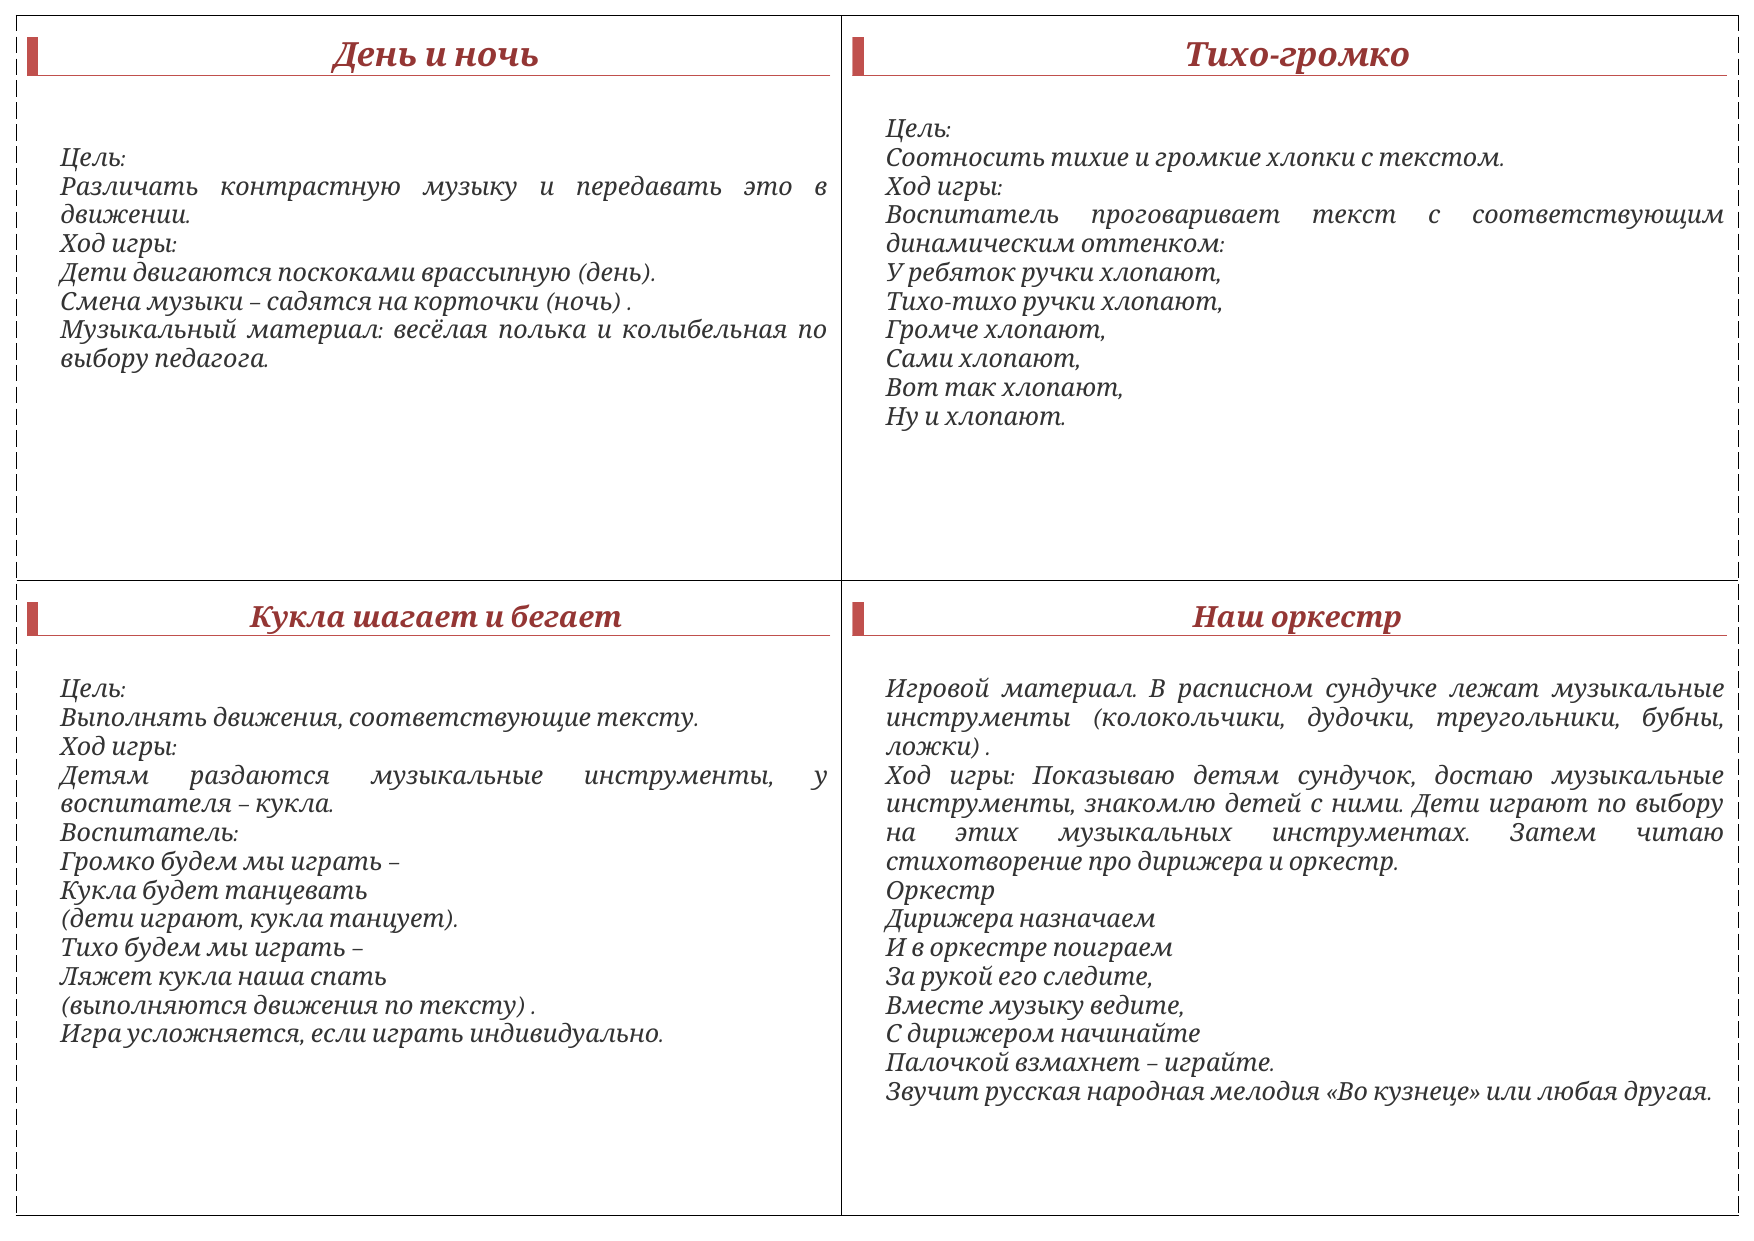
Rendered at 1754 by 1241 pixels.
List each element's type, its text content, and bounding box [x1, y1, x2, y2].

table_cell Тихо-громко Цель: Соотносить тихие и громкие хлопки с текстом. Ход игры: Воспитатель проговаривает текст с соответствующим динамическим оттенком: У ребяток ручки хлопают, Тихо-тихо ручки хлопают, Громче хлопают, Сами хлопают, Вот так хлопают, Ну и хлопают. [842, 16, 1738, 580]
table_cell Наш оркестр Игровой материал. В расписном сундучке лежат музыкальные инструменты (колокольчики, дудочки, треугольники, бубны, ложки) . Ход игры: Показываю детям сундучок, достаю музыкальные инструменты, знакомлю детей с ними. Дети играют по выбору на этих музыкальных инструментах. Затем читаю стихотворение про дирижера и оркестр. Оркестр Дирижера назначаем И в оркестре поиграем За рукой его следите, Вместе музыку ведите, С дирижером начинайте Палочкой взмахнет – играйте. Звучит русская народная мелодия «Во кузнеце» или любая другая. [842, 581, 1738, 1215]
table_cell День и ночь Цель: Различать контрастную музыку и передавать это в движении. Ход игры: Дети двигаются поскоками врассыпную (день). Смена музыки – садятся на корточки (ночь) . Музыкальный материал: весёлая полька и колыбельная по выбору педагога. [16, 16, 841, 580]
table_cell Кукла шагает и бегает Цель: Выполнять движения, соответствующие тексту. Ход игры: Детям раздаются музыкальные инструменты, у воспитателя – кукла. Воспитатель: Громко будем мы играть – Кукла будет танцевать (дети играют, кукла танцует). Тихо будем мы играть – Ляжет кукла наша спать (выполняются движения по тексту) . Игра усложняется, если играть индивидуально. [16, 581, 841, 1215]
